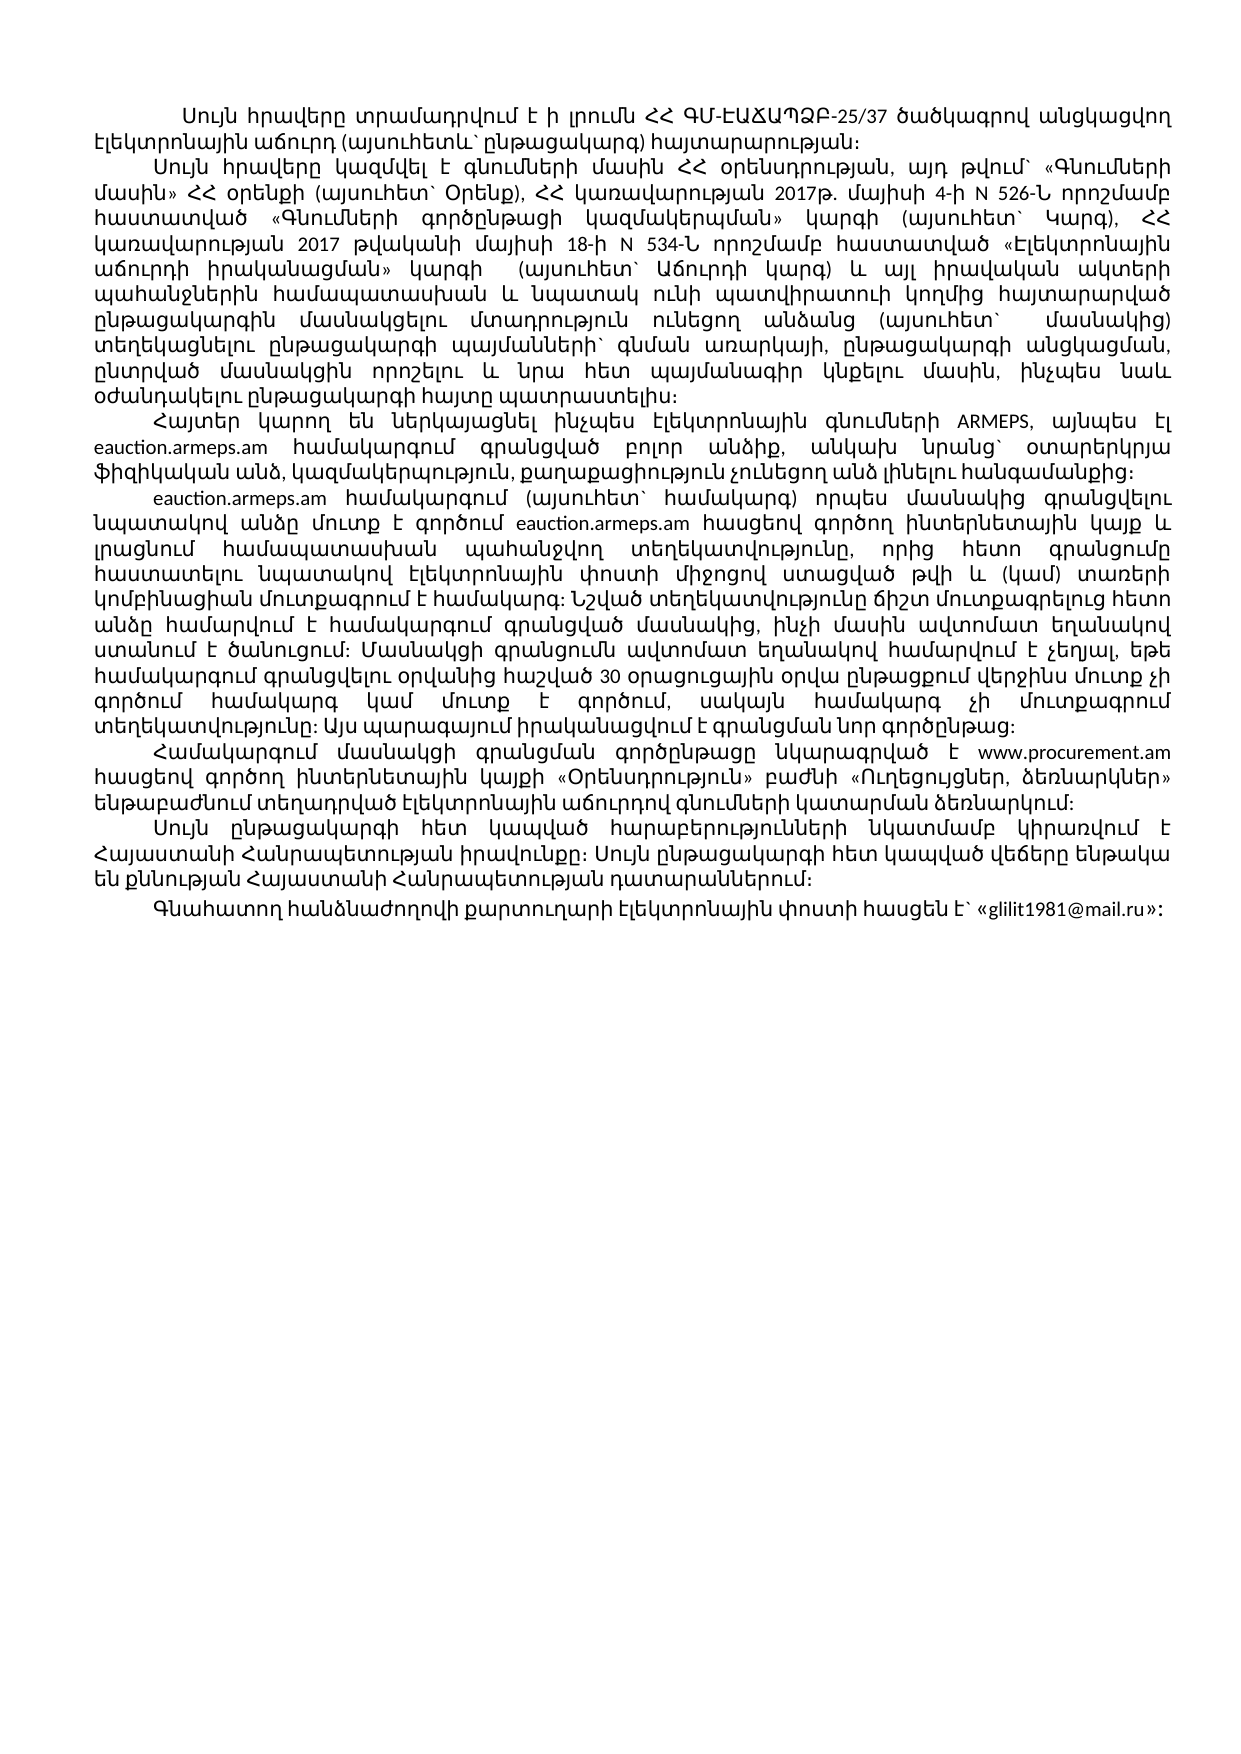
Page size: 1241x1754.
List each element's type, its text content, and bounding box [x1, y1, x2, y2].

text Գնահատող հանձնաժողովի քարտուղարի էլեկտրոնային փոստի հասցեն է` «glilit1981@mail.ru»: [94, 892, 1171, 922]
text Համակարգում մասնակցի գրանցման գործընթացը նկարագրված է www.procurement.am հասցեով գործող ինտերնետային կայքի «Օրենսդրություն» բաժնի «Ուղեցույցներ, ձեռնարկներ» ենթաբաժնում տեղադրված էլեկտրոնային աճուրդով գնումների կատարման ձեռնարկում: [94, 739, 1171, 815]
text Սույն հրավերը կազմվել է գնումների մասին ՀՀ օրենսդրության, այդ թվում` «Գնումների մասին» ՀՀ օրենքի (այսուհետ` Օրենք), ՀՀ կառավարության 2017թ. մայիսի 4-ի N 526-Ն որոշմամբ հաստատված «Գնումների գործընթացի կազմակերպման» կարգի (այսուհետ` Կարգ), ՀՀ կառավարության 2017 թվականի մայիսի 18-ի N 534-Ն որոշմամբ հաստատված «Էլեկտրոնային աճուրդի իրականացման» կարգի (այսուհետ` Աճուրդի կարգ) և այլ իրավական ակտերի պահանջներին համապատասխան և նպատակ ունի պատվիրատուի կողմից հայտարարված ընթացակարգին մասնակցելու մտադրություն ունեցող անձանց (այսուհետ` մասնակից) տեղեկացնելու ընթացակարգի պայմանների` գնման առարկայի, ընթացակարգի անցկացման, ընտրված մասնակցին որոշելու և նրա հետ պայմանագիր կնքելու մասին, ինչպես նաև օժանդակելու ընթացակարգի հայտը պատրաստելիս։ [94, 154, 1171, 409]
text Հայտեր կարող են ներկայացնել ինչպես էլեկտրոնային գնումների ARMEPS, այնպես էլ eauction.armeps.am համակարգում գրանցված բոլոր անձիք, անկախ նրանց` օտարերկրյա ֆիզիկական անձ, կազմակերպություն, քաղաքացիություն չունեցող անձ լինելու հանգամանքից։ [94, 409, 1171, 485]
text eauction.armeps.am համակարգում (այսուհետ` համակարգ) որպես մասնակից գրանցվելու նպատակով անձը մուտք է գործում eauction.armeps.am հասցեով գործող ինտերնետային կայք և լրացնում համապատասխան պահանջվող տեղեկատվությունը, որից հետո գրանցումը հաստատելու նպատակով էլեկտրոնային փոստի միջոցով ստացված թվի և (կամ) տառերի կոմբինացիան մուտքագրում է համակարգ: Նշված տեղեկատվությունը ճիշտ մուտքագրելուց հետո անձը համարվում է համակարգում գրանցված մասնակից, ինչի մասին ավտոմատ եղանակով ստանում է ծանուցում: Մասնակցի գրանցումն ավտոմատ եղանակով համարվում է չեղյալ, եթե համակարգում գրանցվելու օրվանից հաշված 30 օրացուցային օրվա ընթացքում վերջինս մուտք չի գործում համակարգ կամ մուտք է գործում, սակայն համակարգ չի մուտքագրում տեղեկատվությունը: Այս պարագայում իրականացվում է գրանցման նոր գործընթաց: [94, 485, 1171, 739]
text Սույն ընթացակարգի հետ կապված հարաբերությունների նկատմամբ կիրառվում է Հայաստանի Հանրապետության իրավունքը։ Սույն ընթացակարգի հետ կապված վեճերը ենթակա են քննության Հայաստանի Հանրապետության դատարաններում։ [94, 815, 1171, 892]
text Սույն հրավերը տրամադրվում է ի լրումն ՀՀ ԳՄ-ԷԱՃԱՊՁԲ-25/37 ծածկագրով անցկացվող էլեկտրոնային աճուրդ (այսուհետև` ընթացակարգ) հայտարարության։ [94, 104, 1171, 154]
